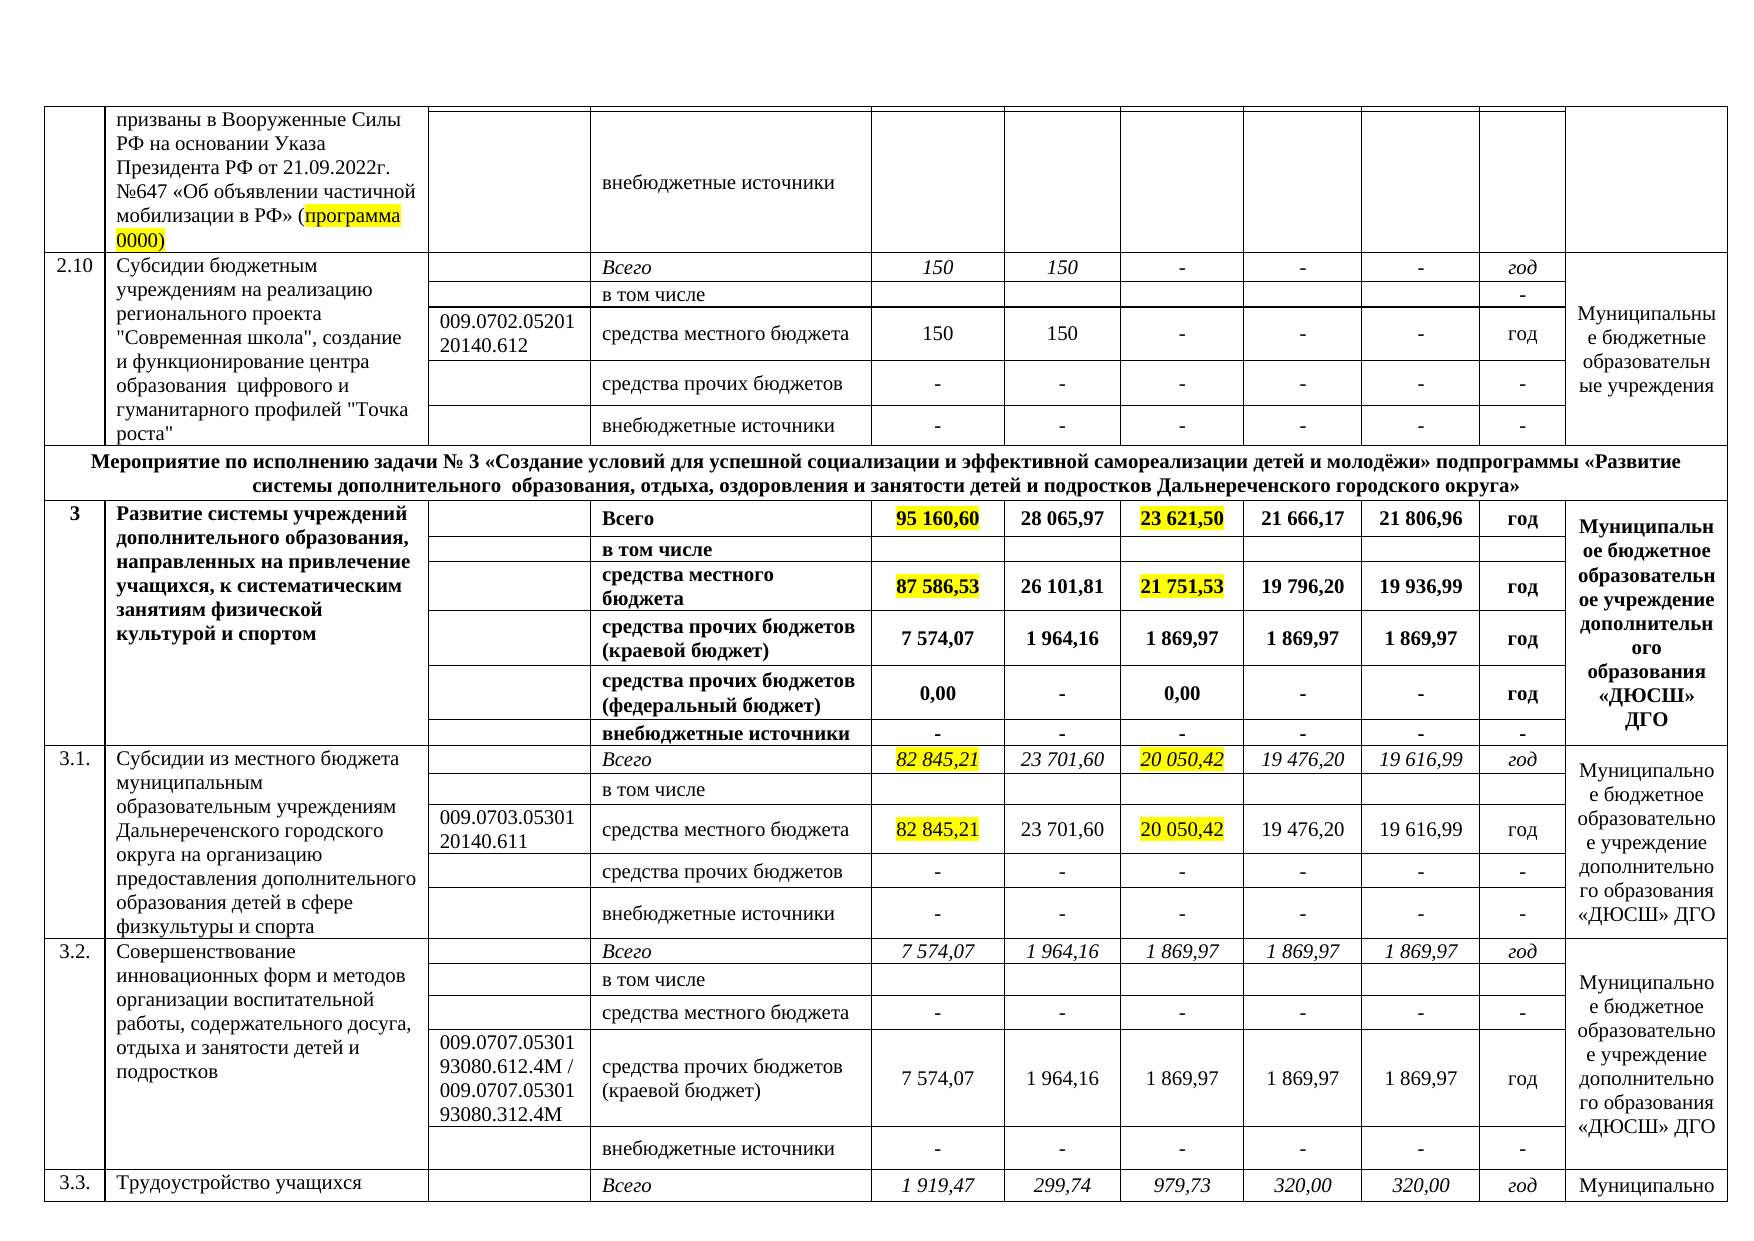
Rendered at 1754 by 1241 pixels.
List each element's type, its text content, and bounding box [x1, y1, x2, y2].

table_cell [429, 112, 590, 252]
table_cell средства прочих бюджетов (краевой бюджет) [591, 611, 871, 665]
table_cell [429, 501, 590, 536]
table_cell - [872, 996, 1004, 1029]
table_cell 1 869,97 [1244, 939, 1361, 963]
table_cell - [872, 888, 1004, 938]
table_cell [1005, 537, 1120, 561]
table_cell 320,00 [1362, 1170, 1479, 1201]
table_cell 19 796,20 [1244, 562, 1361, 610]
table_cell - [1362, 253, 1479, 281]
table_cell - [1121, 308, 1243, 359]
table_cell - [872, 1127, 1004, 1169]
table_cell в том числе [591, 537, 871, 561]
table_cell 0,00 [872, 666, 1004, 719]
table_cell год [1480, 611, 1565, 665]
table_cell [1121, 107, 1243, 111]
table_cell [1362, 112, 1479, 252]
table_cell - [1244, 996, 1361, 1029]
table_cell [1005, 107, 1120, 111]
table_cell [1005, 774, 1120, 804]
table_cell - [1005, 406, 1120, 445]
table_cell - [1121, 888, 1243, 938]
table_cell 299,74 [1005, 1170, 1120, 1201]
table_cell 1 869,97 [1244, 1030, 1361, 1126]
table_cell [429, 1170, 590, 1201]
table_cell 1 869,97 [1121, 939, 1243, 963]
table_cell 1 964,16 [1005, 611, 1120, 665]
table_cell [429, 107, 590, 111]
table_cell 19 616,99 [1362, 805, 1479, 853]
table_cell год [1480, 805, 1565, 853]
table_cell [1362, 774, 1479, 804]
table_cell - [1362, 1127, 1479, 1169]
table_cell [429, 996, 590, 1029]
table_cell [1362, 964, 1479, 994]
table_cell - [1244, 308, 1361, 359]
table_cell [429, 253, 590, 281]
table_cell - [1480, 282, 1565, 306]
table_cell [1244, 964, 1361, 994]
table_cell 7 574,07 [872, 939, 1004, 963]
table_cell - [1121, 720, 1243, 744]
table_cell [1005, 964, 1120, 994]
table_cell Развитие системы учреждений дополнительного образования, направленных на привлечение учащихся, к систематическим занятиям физической культурой и спортом [106, 501, 428, 744]
table_cell [429, 720, 590, 744]
table_cell [872, 537, 1004, 561]
table_cell - [1480, 720, 1565, 744]
table_cell год [1480, 1030, 1565, 1126]
table_cell [1121, 537, 1243, 561]
table_cell [872, 964, 1004, 994]
table_cell - [1005, 1127, 1120, 1169]
table_cell 2.10 [45, 253, 104, 445]
table_cell [1244, 107, 1361, 111]
table_cell - [1480, 361, 1565, 404]
table_cell [1121, 112, 1243, 252]
table_cell [1480, 107, 1565, 111]
table_cell - [1005, 361, 1120, 404]
table_cell [1362, 537, 1479, 561]
table_cell - [1362, 720, 1479, 744]
table_cell - [1005, 666, 1120, 719]
table_cell Муниципальное бюджетное образовательное учреждение дополнительного образования «ДЮСШ» ДГО [1566, 501, 1727, 744]
table_cell 1 964,16 [1005, 939, 1120, 963]
table_cell [429, 964, 590, 994]
table_cell - [1480, 1127, 1565, 1169]
table_cell [1121, 774, 1243, 804]
table_cell 21 751,53 [1121, 562, 1243, 610]
table_cell 3.1. [45, 746, 104, 938]
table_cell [1566, 939, 1727, 1169]
table_cell 1 869,97 [1121, 611, 1243, 665]
table_cell 87 586,53 [872, 562, 1004, 610]
table_cell - [1244, 720, 1361, 744]
table_cell [429, 746, 590, 772]
table_cell [872, 112, 1004, 252]
table_cell [872, 282, 1004, 306]
table_cell - [1362, 854, 1479, 887]
table_cell [429, 611, 590, 665]
table_cell 82 845,21 [872, 746, 1004, 772]
table_cell - [1121, 996, 1243, 1029]
table_cell 19 476,20 [1244, 746, 1361, 772]
table_cell [429, 1127, 590, 1169]
table_cell [429, 406, 590, 445]
table_cell [429, 854, 590, 887]
table_cell - [1121, 361, 1243, 404]
table_cell Субсидии из местного бюджета муниципальным образовательным учреждениям Дальнереченского городского округа на организацию предоставления дополнительного образования детей в сфере физкультуры и спорта [106, 746, 428, 938]
table_cell средства прочих бюджетов (федеральный бюджет) [591, 666, 871, 719]
table_cell Всего [591, 939, 871, 963]
table_cell - [1121, 1127, 1243, 1169]
table_cell [429, 939, 590, 963]
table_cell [591, 107, 871, 111]
table_cell 3 [45, 501, 104, 744]
table_cell Мероприятие по исполнению задачи № 3 «Создание условий для успешной социализации и эффективной самореализации детей и молодёжи» подпрограммы «Развитие системы дополнительного образования, отдыха, оздоровления и занятости детей и подростков Дальнереченского городского округа» [45, 446, 1727, 500]
table_cell год [1480, 501, 1565, 536]
table_cell средства местного бюджета [591, 996, 871, 1029]
table_cell 19 936,99 [1362, 562, 1479, 610]
table_cell 19 476,20 [1244, 805, 1361, 853]
table_cell Всего [591, 501, 871, 536]
table_cell Субсидии бюджетным учреждениям на реализацию регионального проекта "Современная школа", создание и функционирование центра образования цифрового и гуманитарного профилей "Точка роста" [106, 253, 428, 445]
table_cell [1244, 537, 1361, 561]
table_cell 26 101,81 [1005, 562, 1120, 610]
table_cell в том числе [591, 282, 871, 306]
table_cell - [1244, 253, 1361, 281]
table_cell 21 806,96 [1362, 501, 1479, 536]
table_cell Всего [591, 253, 871, 281]
table_cell - [1480, 854, 1565, 887]
table_cell [429, 562, 590, 610]
table_cell - [1244, 854, 1361, 887]
table_cell - [1121, 253, 1243, 281]
table_cell внебюджетные источники [591, 888, 871, 938]
table_cell [429, 537, 590, 561]
table_cell 150 [1005, 308, 1120, 359]
table_cell 1 869,97 [1244, 611, 1361, 665]
table_cell [1362, 107, 1479, 111]
table_cell - [1480, 888, 1565, 938]
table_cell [1566, 1170, 1727, 1201]
table_cell внебюджетные источники [591, 1127, 871, 1169]
table_cell внебюджетные источники [591, 112, 871, 252]
table_cell - [872, 720, 1004, 744]
table_cell внебюджетные источники [591, 406, 871, 445]
table_cell [1005, 282, 1120, 306]
table_cell 23 701,60 [1005, 746, 1120, 772]
table_cell - [1244, 666, 1361, 719]
table_cell [429, 888, 590, 938]
table_cell - [1362, 666, 1479, 719]
table_cell [1480, 537, 1565, 561]
table_cell - [1362, 888, 1479, 938]
table_cell [1480, 774, 1565, 804]
table_cell внебюджетные источники [591, 720, 871, 744]
table_cell год [1480, 666, 1565, 719]
table_cell 009.0707.0530193080.612.4М / 009.0707.0530193080.312.4М [429, 1030, 590, 1126]
table_cell - [872, 854, 1004, 887]
table_cell 0,00 [1121, 666, 1243, 719]
table_cell [429, 666, 590, 719]
table_cell - [1362, 308, 1479, 359]
table_cell - [1005, 854, 1120, 887]
table_cell 1 869,97 [1121, 1030, 1243, 1126]
table_cell - [1121, 406, 1243, 445]
table_cell 20 050,42 [1121, 746, 1243, 772]
table_cell - [1362, 996, 1479, 1029]
table_cell [429, 774, 590, 804]
table_cell 1 869,97 [1362, 1030, 1479, 1126]
table_cell 3.2. [45, 939, 104, 1169]
table_cell [872, 107, 1004, 111]
table_cell [429, 361, 590, 404]
table_cell Всего [591, 746, 871, 772]
table_cell [1121, 964, 1243, 994]
table_cell - [1362, 361, 1479, 404]
table_cell 7 574,07 [872, 1030, 1004, 1126]
table_cell 150 [872, 253, 1004, 281]
table_cell год [1480, 939, 1565, 963]
table_cell средства местного бюджета [591, 308, 871, 359]
table_cell год [1480, 746, 1565, 772]
table_cell 7 574,07 [872, 611, 1004, 665]
table_cell 1 869,97 [1362, 611, 1479, 665]
table_cell 979,73 [1121, 1170, 1243, 1201]
table_cell 320,00 [1244, 1170, 1361, 1201]
table_cell год [1480, 253, 1565, 281]
table_cell средства прочих бюджетов (краевой бюджет) [591, 1030, 871, 1126]
table_cell 28 065,97 [1005, 501, 1120, 536]
table_cell средства прочих бюджетов [591, 361, 871, 404]
table_cell - [1480, 406, 1565, 445]
table_cell средства местного бюджета [591, 805, 871, 853]
table_cell 150 [872, 308, 1004, 359]
table_cell [1480, 112, 1565, 252]
table_cell [1244, 112, 1361, 252]
table_cell Муниципальное бюджетное образовательное учреждение дополнительного образования «ДЮСШ» ДГО [1566, 746, 1727, 938]
table_cell 009.0703.0530120140.611 [429, 805, 590, 853]
table_cell год [1480, 562, 1565, 610]
table_cell [1480, 964, 1565, 994]
table_cell 009.0702.0520120140.612 [429, 308, 590, 359]
table_cell 95 160,60 [872, 501, 1004, 536]
table_cell 1 964,16 [1005, 1030, 1120, 1126]
table_cell Всего [591, 1170, 871, 1201]
table_cell средства прочих бюджетов [591, 854, 871, 887]
table_cell [1005, 112, 1120, 252]
table_cell - [1244, 361, 1361, 404]
table_cell 82 845,21 [872, 805, 1004, 853]
table_cell - [1244, 1127, 1361, 1169]
table_cell 19 616,99 [1362, 746, 1479, 772]
table_cell [1244, 774, 1361, 804]
table_cell [1362, 282, 1479, 306]
table_cell [1244, 282, 1361, 306]
table_cell - [1005, 720, 1120, 744]
table_cell - [1005, 996, 1120, 1029]
table_cell - [1244, 888, 1361, 938]
table_cell средства местного бюджета [591, 562, 871, 610]
table_cell - [1121, 854, 1243, 887]
table_cell 150 [1005, 253, 1120, 281]
table_cell [1121, 282, 1243, 306]
table_cell - [1244, 406, 1361, 445]
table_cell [106, 1170, 428, 1201]
table_cell 3.3. [45, 1170, 104, 1201]
table_cell - [1480, 996, 1565, 1029]
table_cell 21 666,17 [1244, 501, 1361, 536]
table_cell 23 621,50 [1121, 501, 1243, 536]
table_cell в том числе [591, 774, 871, 804]
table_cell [1566, 253, 1727, 445]
table_cell 20 050,42 [1121, 805, 1243, 853]
table_cell в том числе [591, 964, 871, 994]
table_cell - [872, 361, 1004, 404]
table_cell [872, 774, 1004, 804]
table_cell 23 701,60 [1005, 805, 1120, 853]
table_cell [429, 282, 590, 306]
table_cell 1 869,97 [1362, 939, 1479, 963]
table_cell - [1362, 406, 1479, 445]
table_cell Совершенствование инновационных форм и методов организации воспитательной работы, содержательного досуга, отдыха и занятости детей и подростков [106, 939, 428, 1169]
table_cell 1 919,47 [872, 1170, 1004, 1201]
table_cell год [1480, 308, 1565, 359]
table_cell - [1005, 888, 1120, 938]
table_cell - [872, 406, 1004, 445]
table_cell год [1480, 1170, 1565, 1201]
